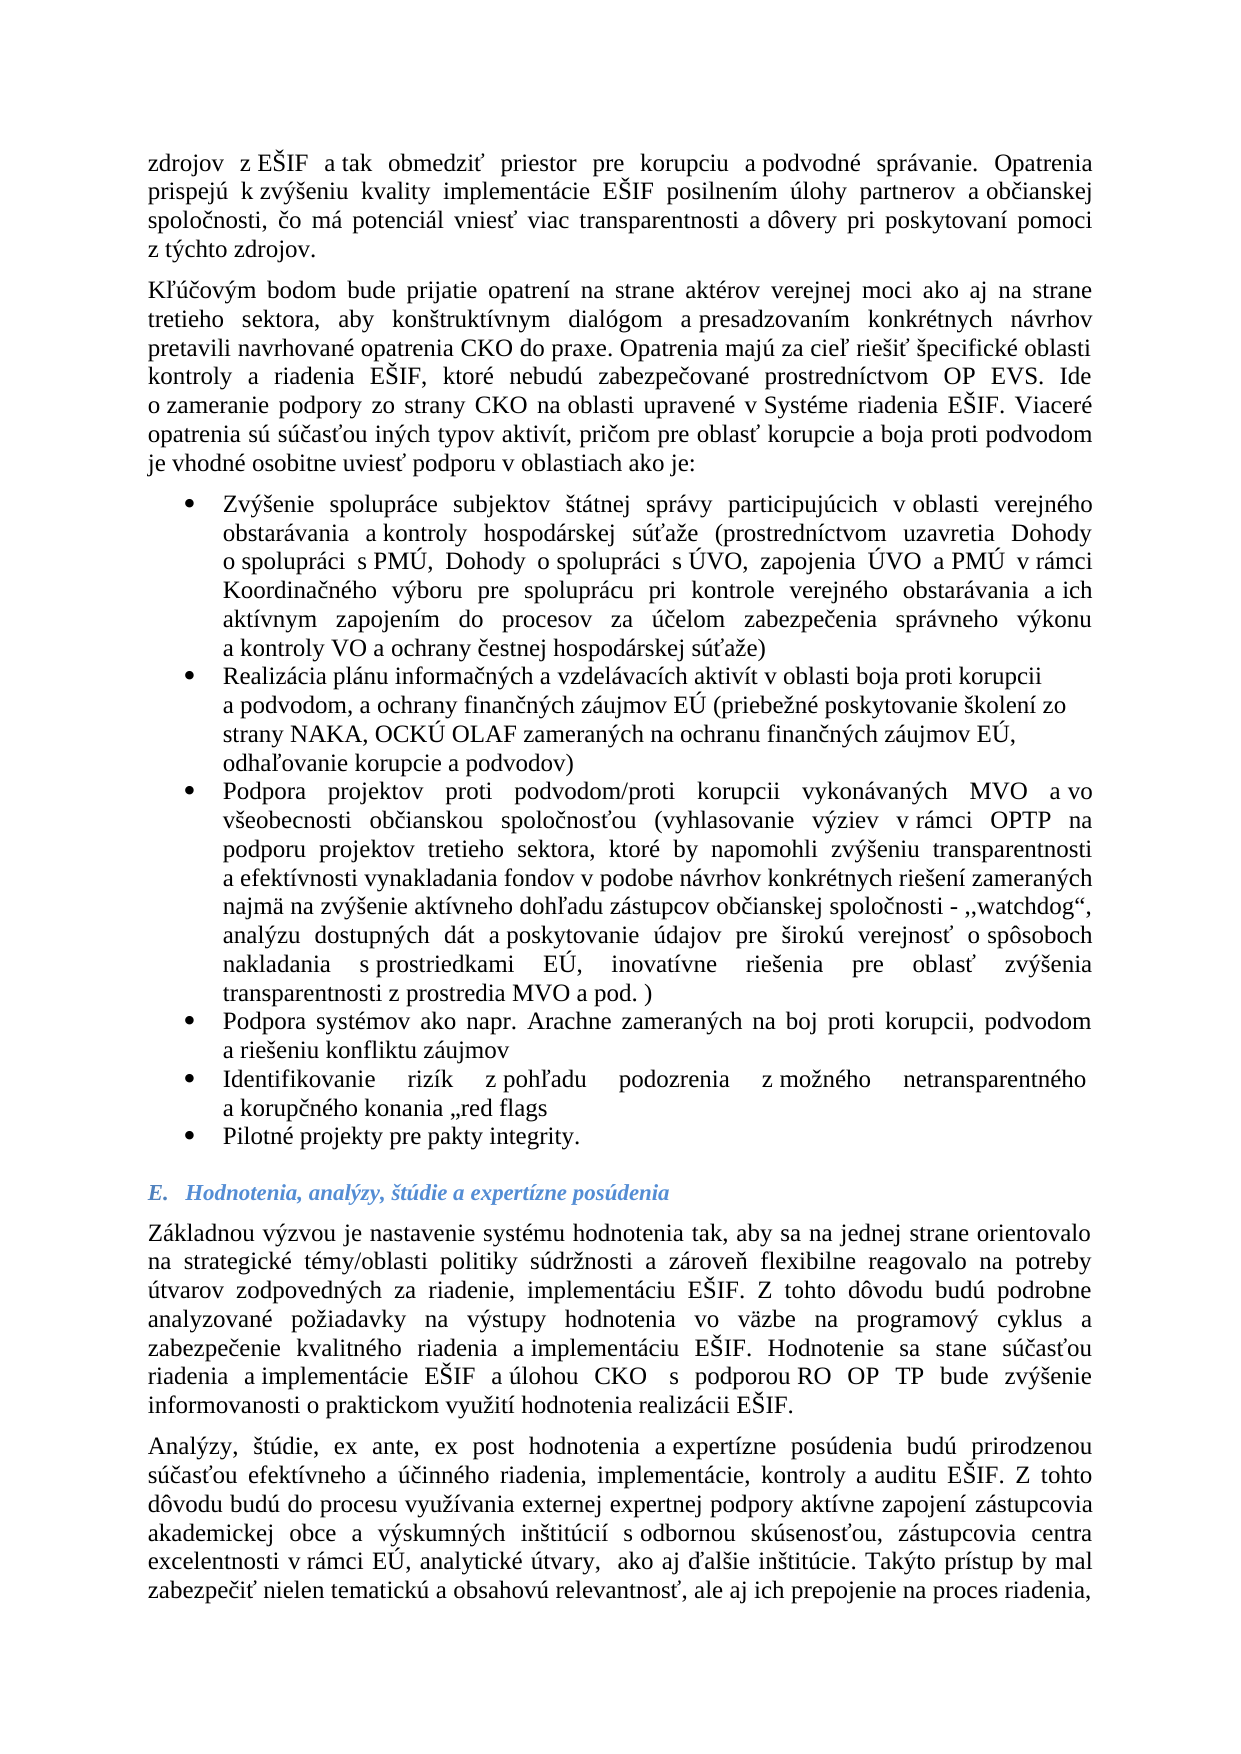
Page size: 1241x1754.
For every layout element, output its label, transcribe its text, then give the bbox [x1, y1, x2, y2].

list Identifikovanie rizík z pohľadu podozrenia z možného netransparentného a korupčného konania „red flags [185, 1064, 1093, 1121]
list Podpora projektov proti podvodom/proti korupcii vykonávaných MVO a vo všeobecnosti občianskou spoločnosťou (vyhlasovanie výziev v rámci OPTP na podporu projektov tretieho sektora, ktoré by napomohli zvýšeniu transparentnosti a efektívnosti vynakladania fondov v podobe návrhov konkrétnych riešení zameraných najmä na zvýšenie aktívneho dohľadu zástupcov občianskej spoločnosti - ,,watchdog“, analýzu dostupných dát a poskytovanie údajov pre širokú verejnosť o spôsoboch nakladania s prostriedkami EÚ, inovatívne riešenia pre oblasť zvýšenia transparentnosti z prostredia MVO a pod. ) [185, 776, 1093, 1006]
list Realizácia plánu informačných a vzdelávacích aktivít v oblasti boja proti korupcii a podvodom, a ochrany finančných záujmov EÚ (priebežné poskytovanie školení zo strany NAKA, OCKÚ OLAF zameraných na ochranu finančných záujmov EÚ, odhaľovanie korupcie a podvodov) [185, 661, 1093, 776]
list Zvýšenie spolupráce subjektov štátnej správy participujúcich v oblasti verejného obstarávania a kontroly hospodárskej súťaže (prostredníctvom uzavretia Dohody o spolupráci s PMÚ, Dohody o spolupráci s ÚVO, zapojenia ÚVO a PMÚ v rámci Koordinačného výboru pre spoluprácu pri kontrole verejného obstarávania a ich aktívnym zapojením do procesov za účelom zabezpečenia správneho výkonu a kontroly VO a ochrany čestnej hospodárskej súťaže) [185, 489, 1093, 661]
text Základnou výzvou je nastavenie systému hodnotenia tak, aby sa na jednej strane orientovalo na strategické témy/oblasti politiky súdržnosti a zároveň flexibilne reagovalo na potreby útvarov zodpovedných za riadenie, implementáciu EŠIF. Z tohto dôvodu budú podrobne analyzované požiadavky na výstupy hodnotenia vo väzbe na programový cyklus a zabezpečenie kvalitného riadenia a implementáciu EŠIF. Hodnotenie sa stane súčasťou riadenia a implementácie EŠIF a úlohou CKO s podporou RO OP TP bude zvýšenie informovanosti o praktickom využití hodnotenia realizácii EŠIF. [148, 1218, 1093, 1419]
list Podpora systémov ako napr. Arachne zameraných na boj proti korupcii, podvodom a riešeniu konfliktu záujmov [185, 1006, 1093, 1064]
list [148, 1431, 1093, 1604]
list Pilotné projekty pre pakty integrity. [185, 1121, 1093, 1150]
list Hodnotenia, analýzy, štúdie a expertízne posúdenia [148, 1179, 1093, 1205]
text Kľúčovým bodom bude prijatie opatrení na strane aktérov verejnej moci ako aj na strane tretieho sektora, aby konštruktívnym dialógom a presadzovaním konkrétnych návrhov pretavili navrhované opatrenia CKO do praxe. Opatrenia majú za cieľ riešiť špecifické oblasti kontroly a riadenia EŠIF, ktoré nebudú zabezpečované prostredníctvom OP EVS. Ide o zameranie podpory zo strany CKO na oblasti upravené v Systéme riadenia EŠIF. Viaceré opatrenia sú súčasťou iných typov aktivít, pričom pre oblasť korupcie a boja proti podvodom je vhodné osobitne uviesť podporu v oblastiach ako je: [148, 275, 1093, 476]
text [148, 148, 1093, 263]
